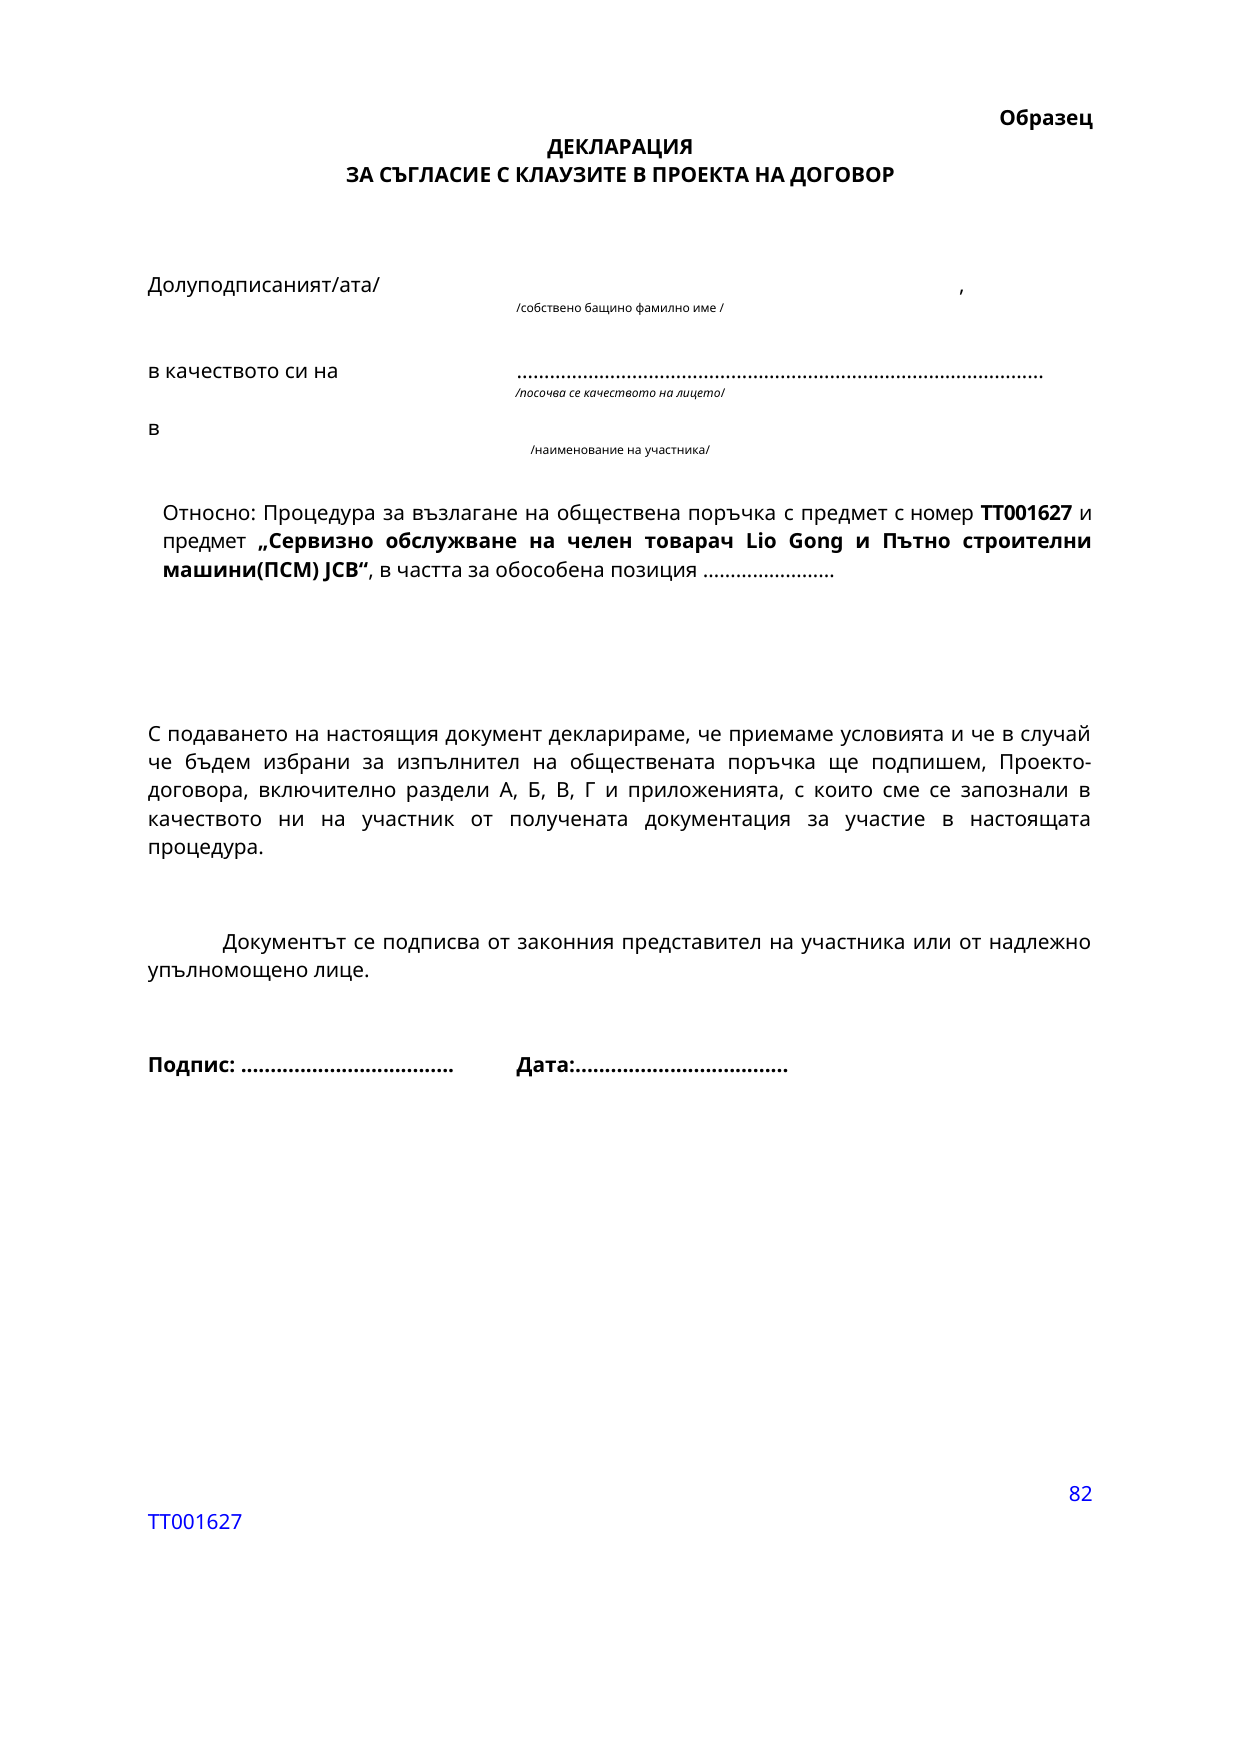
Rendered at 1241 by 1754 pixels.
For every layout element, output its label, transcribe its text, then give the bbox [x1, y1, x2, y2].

text /собствено бащино фамилно име / [148, 299, 1092, 327]
text ЗА СЪГЛАСИЕ С КЛАУЗИТЕ В ПРОЕКТА НА ДОГОВОР [148, 160, 1092, 189]
text Подпис: .................................... Дата:.................................... [148, 1050, 1092, 1078]
text ДЕКЛАРАЦИЯ [148, 132, 1092, 160]
text Образец [213, 103, 1092, 132]
text в [148, 413, 1092, 441]
text /наименование на участника/ [148, 441, 1092, 470]
text в качеството си на …………………………………………………………………………………... [148, 356, 1092, 384]
text Долуподписаният/ата/ , [148, 271, 1092, 299]
text /посочва се качеството на лицето/ [148, 384, 1092, 413]
text Документът се подписва от законния представител на участника или от надлежно упълномощено лице. [148, 927, 1092, 984]
text С подаването на настоящия документ декларираме, че приемаме условията и че в случай че бъдем избрани за изпълнител на обществената поръчка ще подпишем, Проекто-договора, включително раздели А, Б, В, Г и приложенията, с които сме се запознали в качеството ни на участник от получената документация за участие в настоящата процедура. [148, 719, 1092, 861]
text Относно: Процедура за възлагане на обществена поръчка с предмет с номер ТТ001627 и предмет „Сервизно обслужване на челен товарач Lio Gong и Пътно строителни машини(ПСМ) JCB“, в частта за обособена позиция …………………… [162, 498, 1092, 583]
